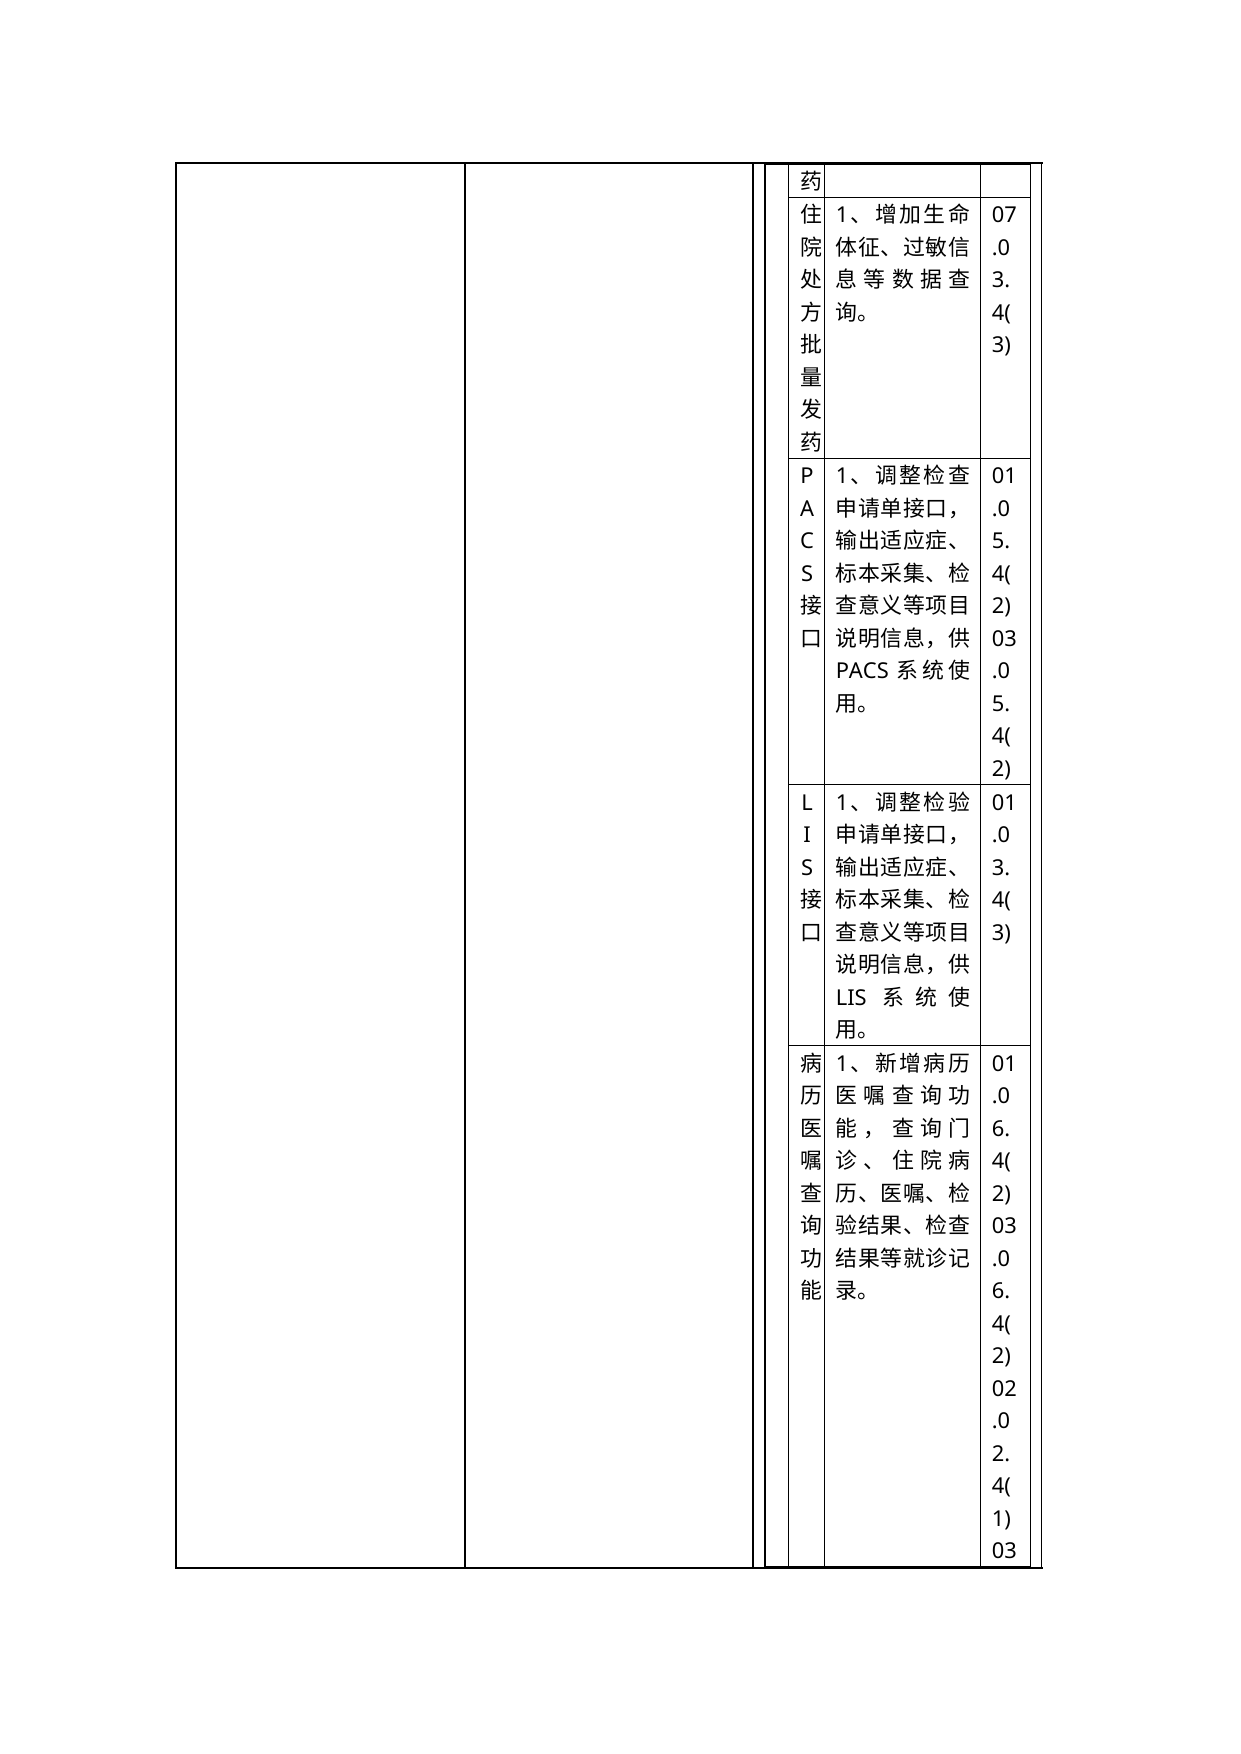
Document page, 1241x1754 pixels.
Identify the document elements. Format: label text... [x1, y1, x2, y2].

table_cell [825, 165, 980, 197]
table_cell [766, 165, 788, 1566]
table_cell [789, 1046, 824, 1566]
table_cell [825, 1046, 980, 1566]
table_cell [981, 1046, 1030, 1566]
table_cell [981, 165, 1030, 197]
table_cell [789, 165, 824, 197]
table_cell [1031, 164, 1041, 1567]
table_cell [466, 164, 752, 1567]
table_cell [754, 164, 764, 1567]
table_cell 1 [177, 164, 464, 1567]
